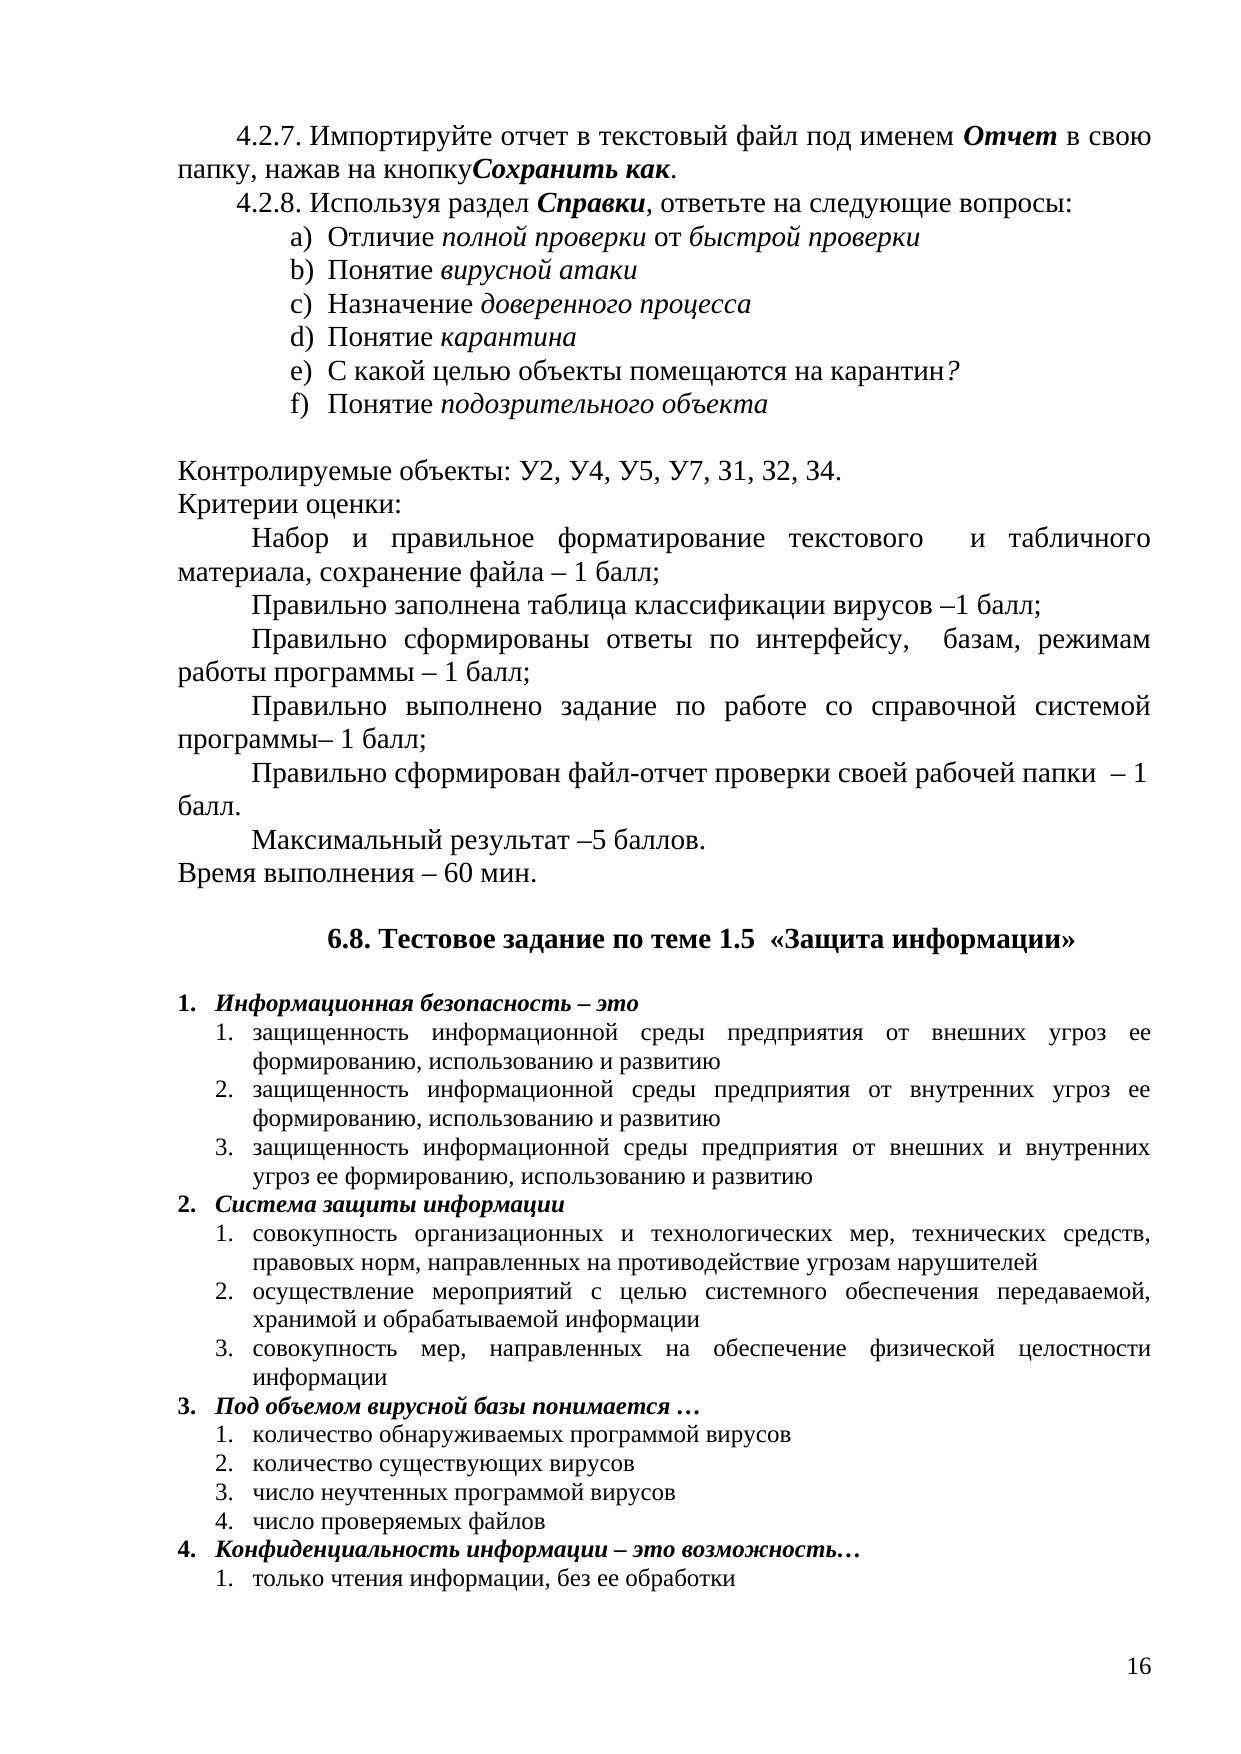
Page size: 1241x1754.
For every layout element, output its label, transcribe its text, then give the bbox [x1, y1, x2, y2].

text Набор и правильное форматирование текстового и табличного материала, сохранение файла – 1 балл; [177, 520, 1152, 587]
list защищенность информационной среды предприятия от внутренних угроз ее формированию, использованию и развитию [215, 1074, 1152, 1132]
list защищенность информационной среды предприятия от внешних и внутренних угроз ее формированию, использованию и развитию [215, 1132, 1152, 1189]
text 6.8. Тестовое задание по теме 1.5 «Защита информации» [177, 921, 1152, 955]
list Назначение доверенного процесса [290, 286, 1152, 319]
list Система защиты информации [177, 1189, 1152, 1218]
list количество существующих вирусов [215, 1448, 1152, 1477]
text Правильно заполнена таблица классификации вирусов –1 балл; [177, 587, 1152, 621]
list С какой целью объекты помещаются на карантин? [290, 353, 1152, 386]
text Максимальный результат –5 баллов. [177, 822, 1152, 856]
list защищенность информационной среды предприятия от внешних угроз ее формированию, использованию и развитию [215, 1017, 1152, 1074]
list Под объемом вирусной базы понимается … [177, 1391, 1152, 1419]
list совокупность организационных и технологических мер, технических средств, правовых норм, направленных на противодействие угрозам нарушителей [215, 1218, 1152, 1276]
list число неучтенных программой вирусов [215, 1477, 1152, 1506]
list Конфиденциальность информации – это возможность… [177, 1534, 1152, 1563]
text Критерии оценки: [177, 487, 1152, 520]
text 4.2.8. Используя раздел Справки, ответьте на следующие вопросы: [177, 185, 1152, 219]
list количество обнаруживаемых программой вирусов [215, 1419, 1152, 1448]
list Информационная безопасность – это [177, 988, 1152, 1017]
list только чтения информации, без ее обработки [215, 1563, 1152, 1592]
text Правильно сформирован файл-отчет проверки своей рабочей папки – 1 балл. [177, 755, 1152, 822]
list число проверяемых файлов [215, 1506, 1152, 1534]
text Контролируемые объекты: У2, У4, У5, У7, З1, З2, З4. [177, 453, 1152, 487]
list совокупность мер, направленных на обеспечение физической целостности информации [215, 1333, 1152, 1391]
text Правильно сформированы ответы по интерфейсу, базам, режимам работы программы – 1 балл; [177, 621, 1152, 688]
text Время выполнения – 60 мин. [177, 856, 1152, 889]
list Понятие вирусной атаки [290, 252, 1152, 286]
list Понятие подозрительного объекта [290, 386, 1152, 420]
list осуществление мероприятий с целью системного обеспечения передаваемой, хранимой и обрабатываемой информации [215, 1276, 1152, 1333]
text Правильно выполнено задание по работе со справочной системой программы– 1 балл; [177, 688, 1152, 755]
text 4.2.7. Импортируйте отчет в текстовый файл под именем Отчет в свою папку, нажав на кнопкуСохранить как. [177, 118, 1152, 185]
list Понятие карантина [290, 319, 1152, 353]
list Отличие полной проверки от быстрой проверки [290, 219, 1152, 252]
